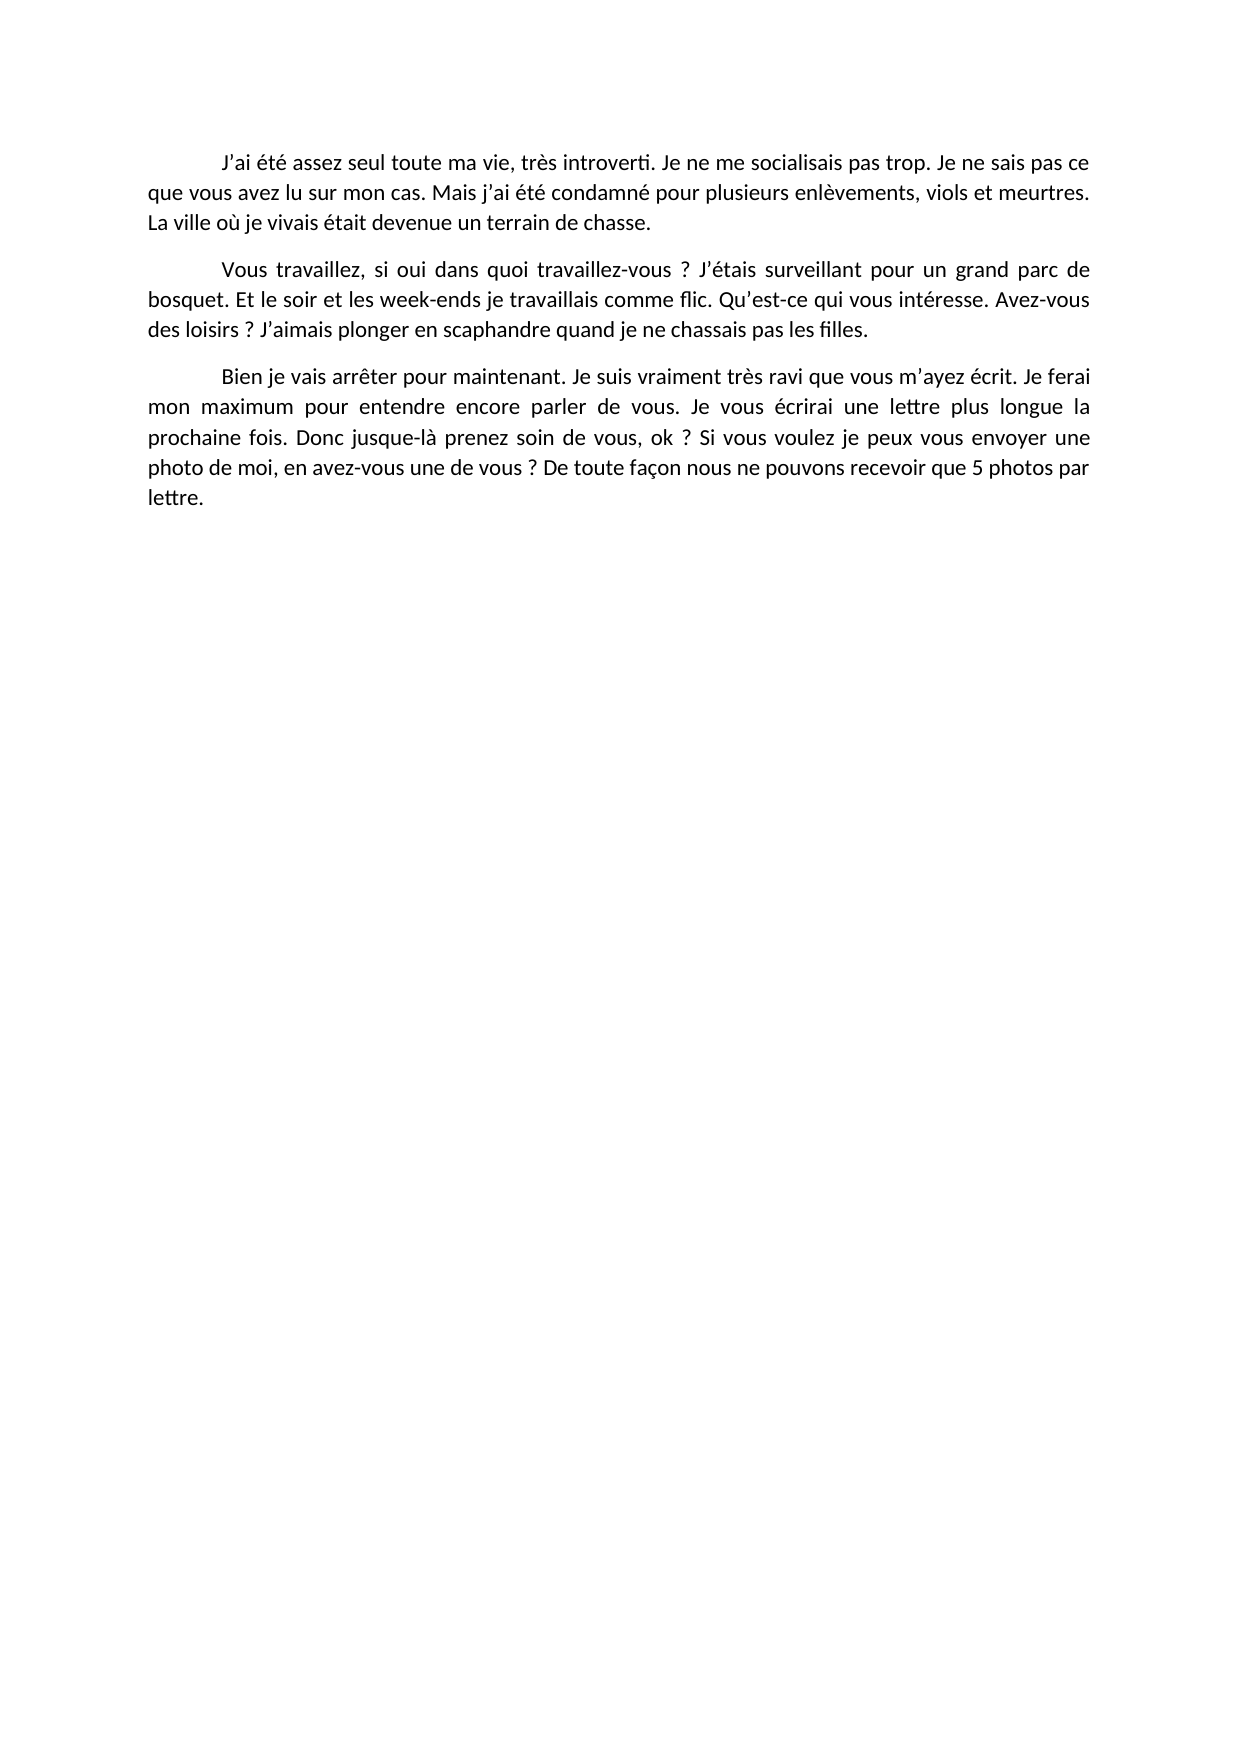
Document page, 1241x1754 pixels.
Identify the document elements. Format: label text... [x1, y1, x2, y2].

text Vous travaillez, si oui dans quoi travaillez-vous ? J’étais surveillant pour un grand parc de bosquet. Et le soir et les week-ends je travaillais comme flic. Qu’est-ce qui vous intéresse. Avez-vous des loisirs ? J’aimais plonger en scaphandre quand je ne chassais pas les filles. [148, 255, 1093, 343]
text J’ai été assez seul toute ma vie, très introverti. Je ne me socialisais pas trop. Je ne sais pas ce que vous avez lu sur mon cas. Mais j’ai été condamné pour plusieurs enlèvements, viols et meurtres. La ville où je vivais était devenue un terrain de chasse. [148, 148, 1093, 236]
text Bien je vais arrêter pour maintenant. Je suis vraiment très ravi que vous m’ayez écrit. Je ferai mon maximum pour entendre encore parler de vous. Je vous écrirai une lettre plus longue la prochaine fois. Donc jusque-là prenez soin de vous, ok ? Si vous voulez je peux vous envoyer une photo de moi, en avez-vous une de vous ? De toute façon nous ne pouvons recevoir que 5 photos par lettre. [148, 362, 1093, 511]
